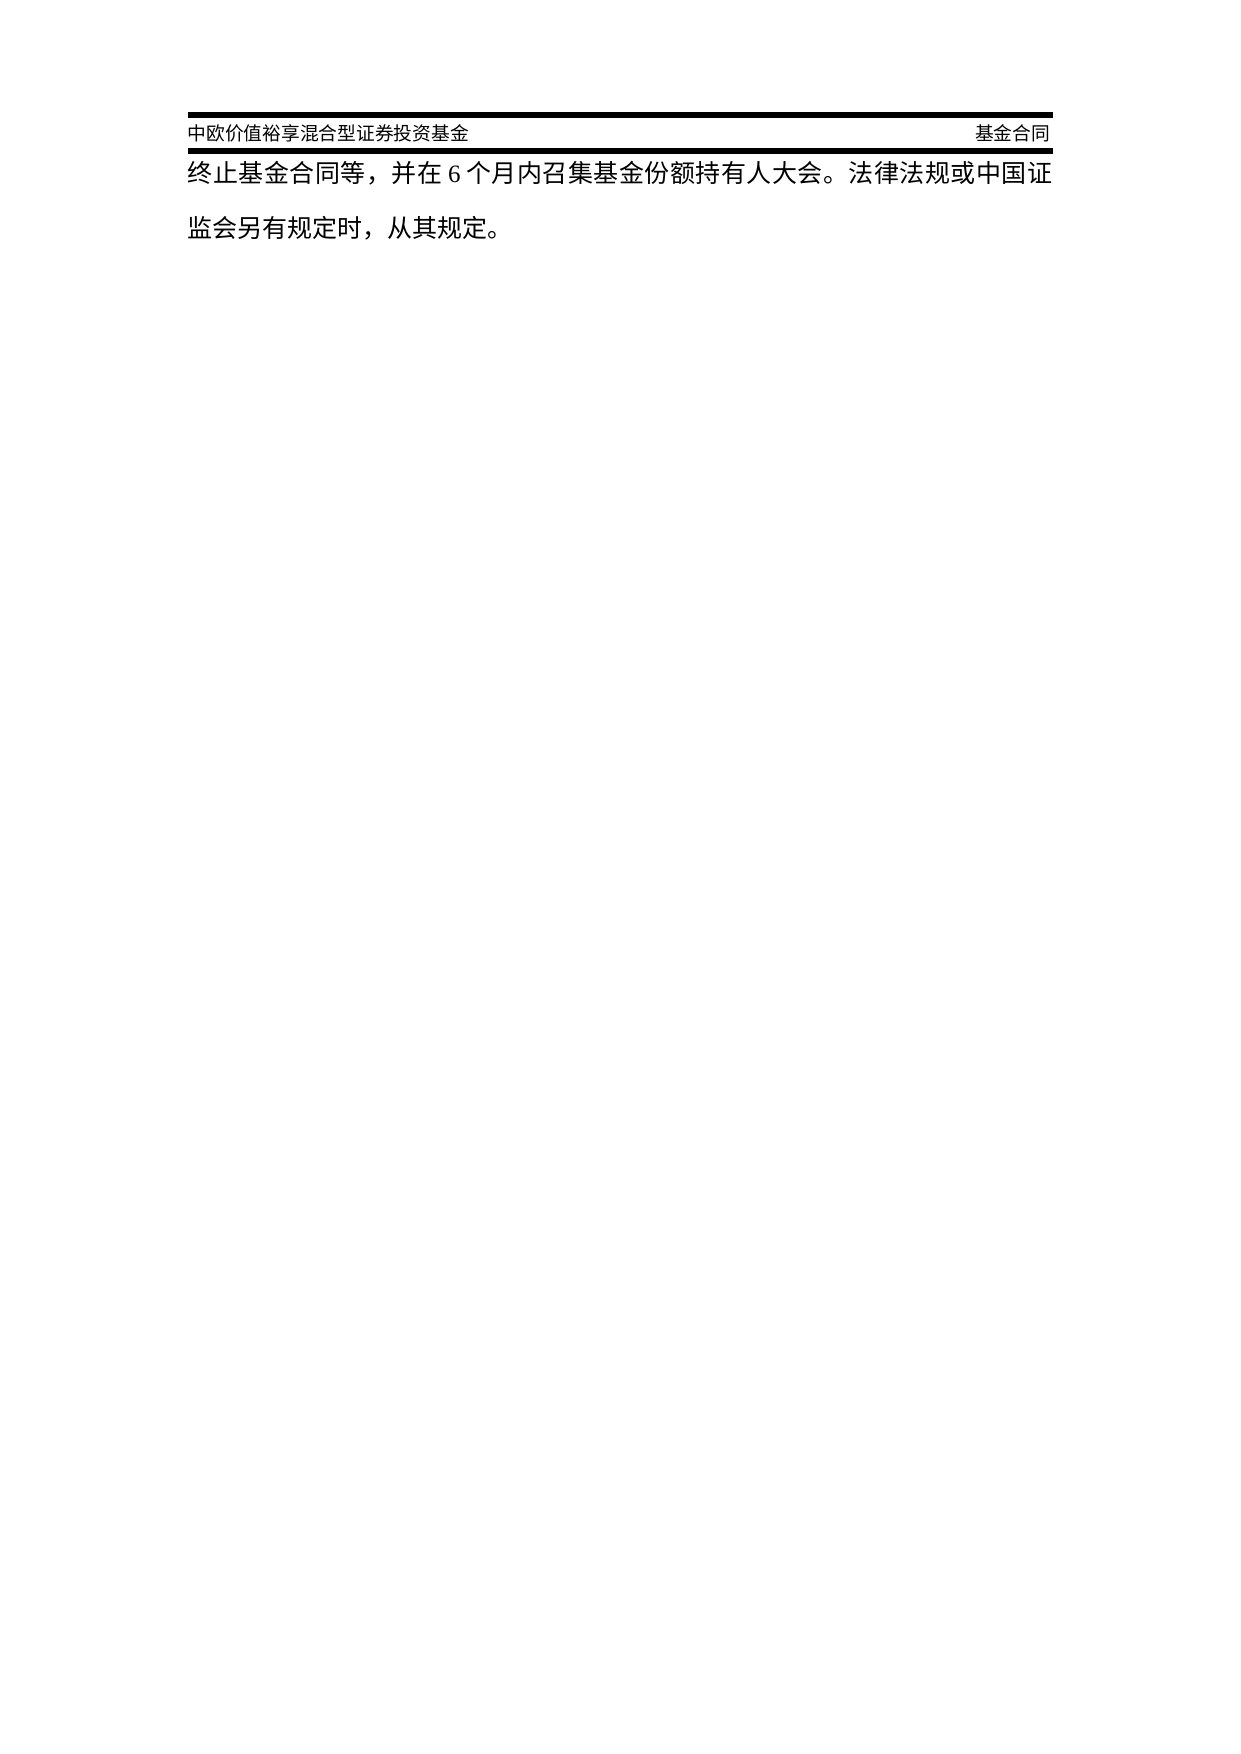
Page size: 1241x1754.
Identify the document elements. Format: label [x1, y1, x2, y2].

text [187, 154, 1053, 244]
